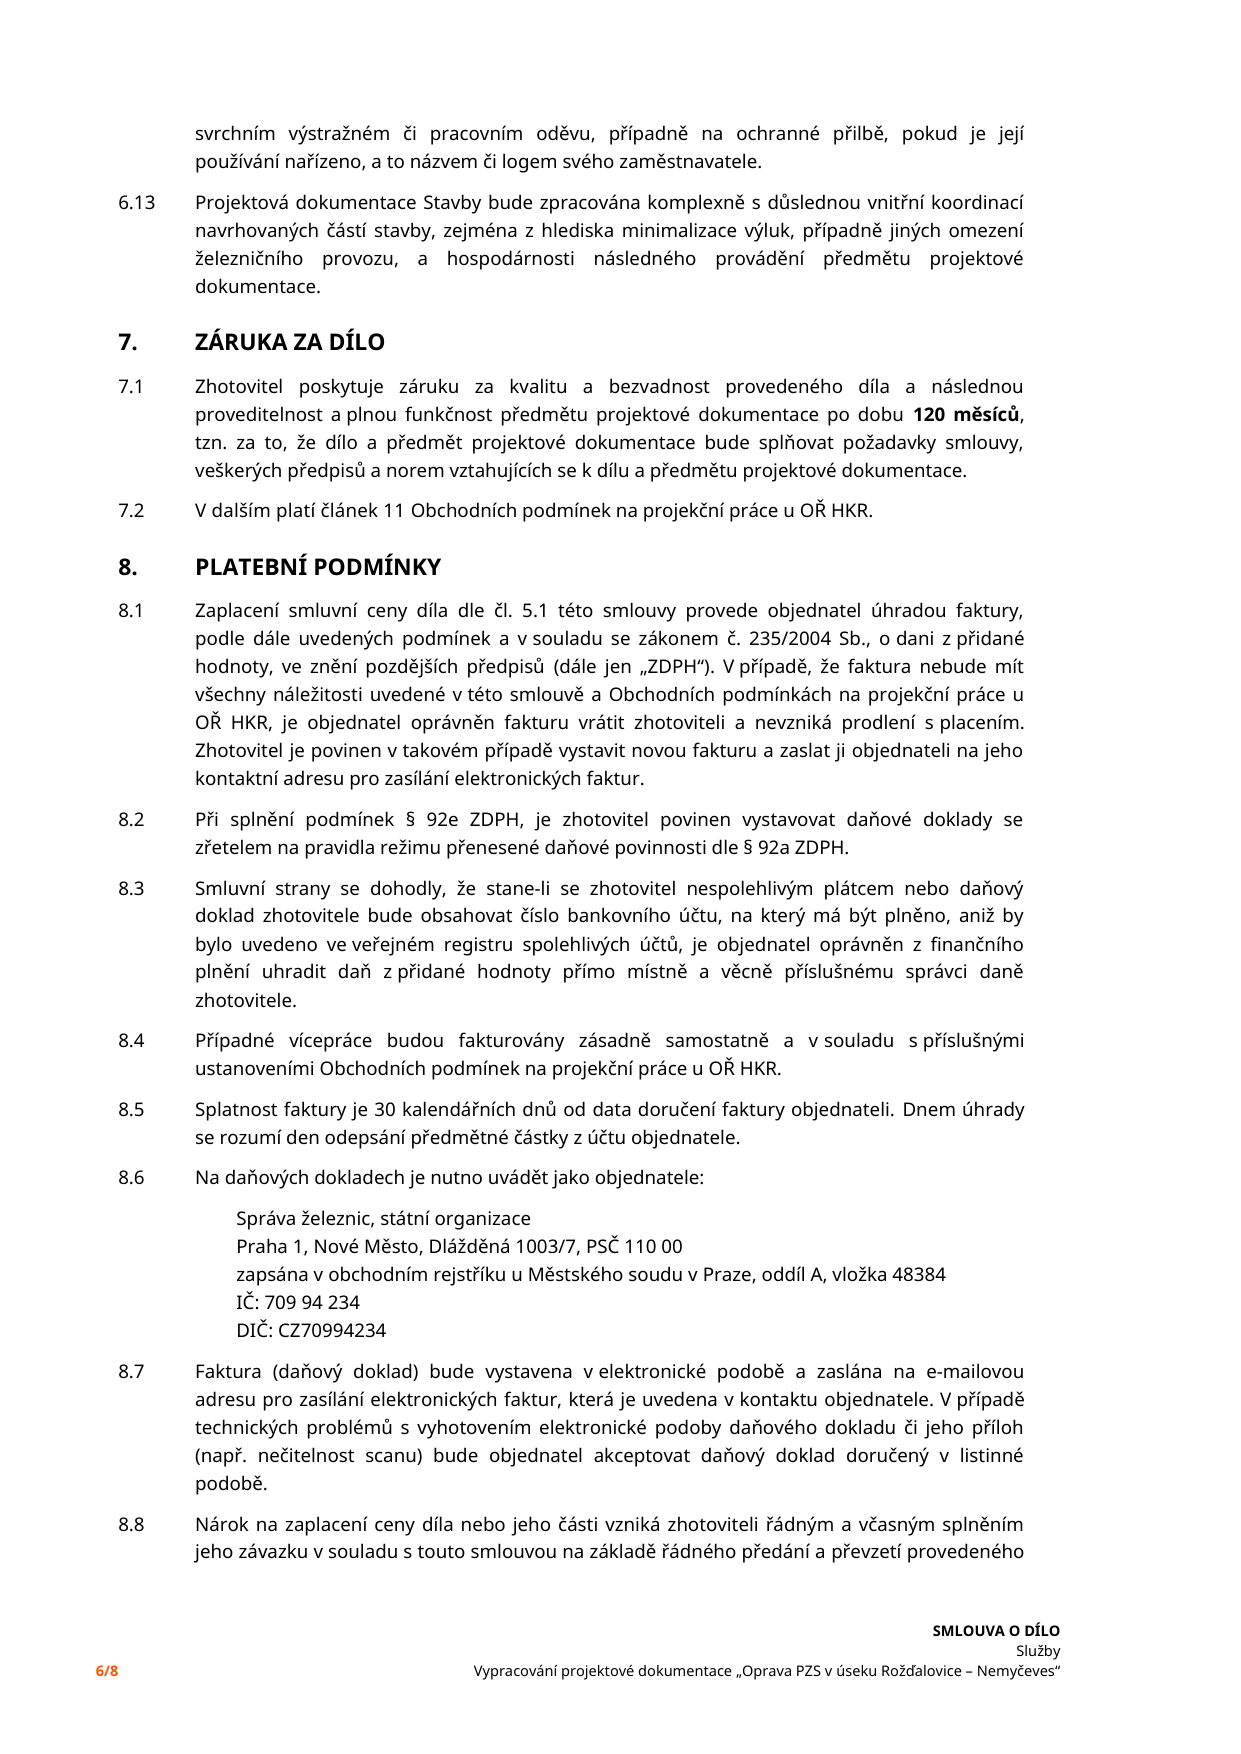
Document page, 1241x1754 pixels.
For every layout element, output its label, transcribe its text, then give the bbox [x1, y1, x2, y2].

text zapsána v obchodním rejstříku u Městského soudu v Praze, oddíl A, vložka 48384 [118, 1262, 1024, 1287]
text Smluvní strany se dohodly, že stane-li se zhotovitel nespolehlivým plátcem nebo daňový doklad zhotovitele bude obsahovat číslo bankovního účtu, na který má být plněno, aniž by bylo uvedeno ve veřejném registru spolehlivých účtů, je objednatel oprávněn z finančního plnění uhradit daň z přidané hodnoty přímo místně a věcně příslušnému správci daně zhotovitele. [118, 875, 1024, 1012]
text PLATEBNÍ PODMÍNKY [118, 551, 1024, 582]
text Projektová dokumentace Stavby bude zpracována komplexně s důslednou vnitřní koordinací navrhovaných částí stavby, zejména z hlediska minimalizace výluk, případně jiných omezení železničního provozu, a hospodárnosti následného provádění předmětu projektové dokumentace. [118, 189, 1024, 299]
text Zhotovitel poskytuje záruku za kvalitu a bezvadnost provedeného díla a následnou proveditelnost a plnou funkčnost předmětu projektové dokumentace po dobu 120 měsíců, tzn. za to, že dílo a předmět projektové dokumentace bude splňovat požadavky smlouvy, veškerých předpisů a norem vztahujících se k dílu a předmětu projektové dokumentace. [118, 373, 1024, 483]
text Splatnost faktury je 30 kalendářních dnů od data doručení faktury objednateli. Dnem úhrady se rozumí den odepsání předmětné částky z účtu objednatele. [118, 1096, 1024, 1149]
text Zaplacení smluvní ceny díla dle čl. 5.1 této smlouvy provede objednatel úhradou faktury, podle dále uvedených podmínek a v souladu se zákonem č. 235/2004 Sb., o dani z přidané hodnoty, ve znění pozdějších předpisů (dále jen „ZDPH“). V případě, že faktura nebude mít všechny náležitosti uvedené v této smlouvě a Obchodních podmínkách na projekční práce u OŘ HKR, je objednatel oprávněn fakturu vrátit zhotoviteli a nevzniká prodlení s placením. Zhotovitel je povinen v takovém případě vystavit novou fakturu a zaslat ji objednateli na jeho kontaktní adresu pro zasílání elektronických faktur. [118, 598, 1024, 791]
text ZÁRUKA ZA DÍLO [118, 326, 1024, 357]
text Faktura (daňový doklad) bude vystavena v elektronické podobě a zaslána na e-mailovou adresu pro zasílání elektronických faktur, která je uvedena v kontaktu objednatele. V případě technických problémů s vyhotovením elektronické podoby daňového dokladu či jeho příloh (např. nečitelnost scanu) bude objednatel akceptovat daňový doklad doručený v listinné podobě. [118, 1358, 1024, 1496]
text Praha 1, Nové Město, Dlážděná 1003/7, PSČ 110 00 [118, 1234, 1024, 1259]
text IČ: 709 94 234 [118, 1290, 1024, 1315]
text V dalším platí článek 11 Obchodních podmínek na projekční práce u OŘ HKR. [118, 498, 1024, 523]
text DIČ: CZ70994234 [118, 1318, 1024, 1343]
text Na daňových dokladech je nutno uvádět jako objednatele: [118, 1164, 1024, 1190]
text Při splnění podmínek § 92e ZDPH, je zhotovitel povinen vystavovat daňové doklady se zřetelem na pravidla režimu přenesené daňové povinnosti dle § 92a ZDPH. [118, 806, 1024, 860]
text Případné vícepráce budou fakturovány zásadně samostatně a v souladu s příslušnými ustanoveními Obchodních podmínek na projekční práce u OŘ HKR. [118, 1027, 1024, 1081]
text Správa železnic, státní organizace [118, 1205, 1024, 1231]
